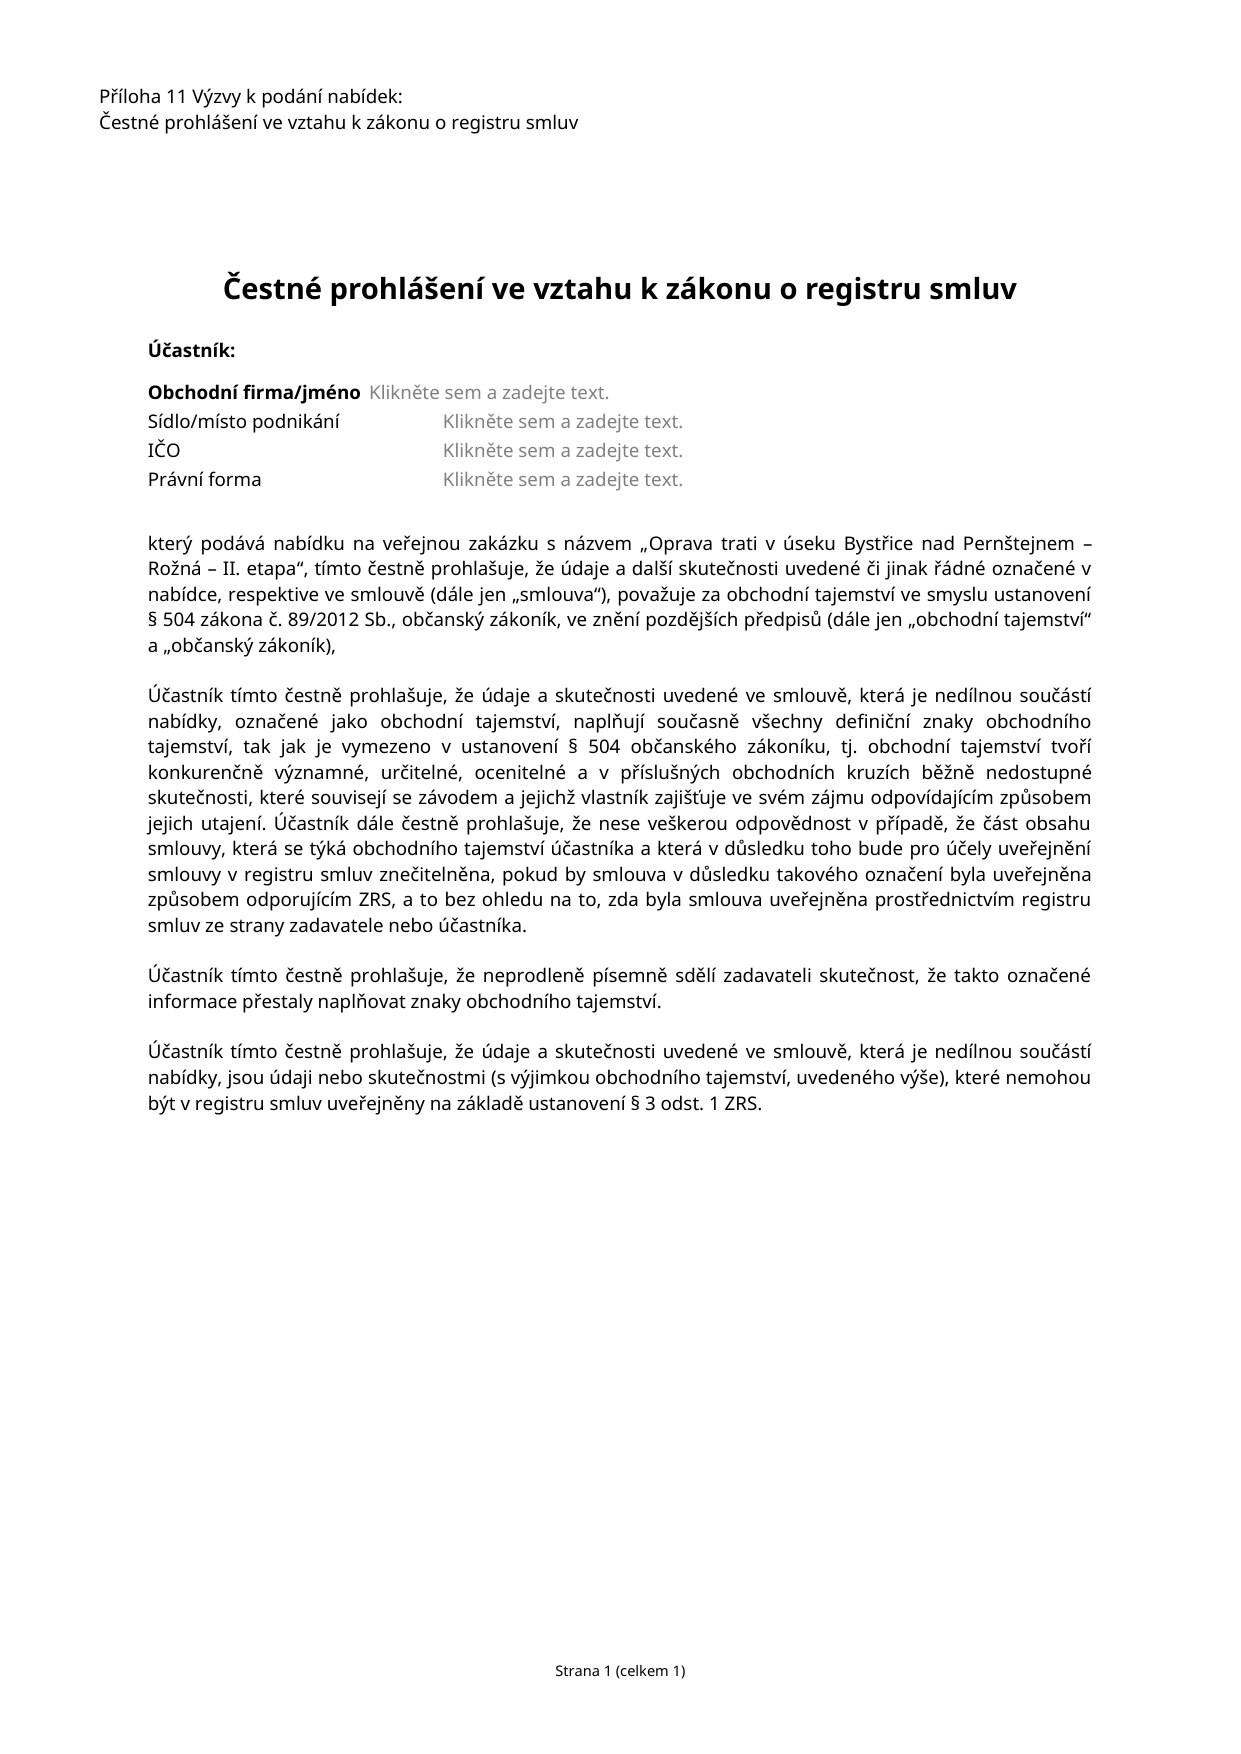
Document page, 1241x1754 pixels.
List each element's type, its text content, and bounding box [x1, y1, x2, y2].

text Právní forma [148, 463, 1093, 492]
text Účastník: [148, 333, 1093, 364]
text Účastník tímto čestně prohlašuje, že údaje a skutečnosti uvedené ve smlouvě, která je nedílnou součástí nabídky, jsou údaji nebo skutečnostmi (s výjimkou obchodního tajemství, uvedeného výše), které nemohou být v registru smluv uveřejněny na základě ustanovení § 3 odst. 1 ZRS. [148, 1039, 1093, 1115]
text IČO [148, 434, 1093, 463]
text Účastník tímto čestně prohlašuje, že neprodleně písemně sdělí zadavateli skutečnost, že takto označené informace přestaly naplňovat znaky obchodního tajemství. [148, 963, 1093, 1014]
text který podává nabídku na veřejnou zakázku s názvem „Oprava trati v úseku Bystřice nad Pernštejnem – Rožná – II. etapa“, tímto čestně prohlašuje, že údaje a další skutečnosti uvedené či jinak řádné označené v nabídce, respektive ve smlouvě (dále jen „smlouva“), považuje za obchodní tajemství ve smyslu ustanovení § 504 zákona č. 89/2012 Sb., občanský zákoník, ve znění pozdějších předpisů (dále jen „obchodní tajemství“ a „občanský zákoník), [148, 530, 1093, 658]
text Účastník tímto čestně prohlašuje, že údaje a skutečnosti uvedené ve smlouvě, která je nedílnou součástí nabídky, označené jako obchodní tajemství, naplňují současně všechny definiční znaky obchodního tajemství, tak jak je vymezeno v ustanovení § 504 občanského zákoníku, tj. obchodní tajemství tvoří konkurenčně významné, určitelné, ocenitelné a v příslušných obchodních kruzích běžně nedostupné skutečnosti, které souvisejí se závodem a jejichž vlastník zajišťuje ve svém zájmu odpovídajícím způsobem jejich utajení. Účastník dále čestně prohlašuje, že nese veškerou odpovědnost v případě, že část obsahu smlouvy, která se týká obchodního tajemství účastníka a která v důsledku toho bude pro účely uveřejnění smlouvy v registru smluv znečitelněna, pokud by smlouva v důsledku takového označení byla uveřejněna způsobem odporujícím ZRS, a to bez ohledu na to, zda byla smlouva uveřejněna prostřednictvím registru smluv ze strany zadavatele nebo účastníka. [148, 683, 1093, 938]
text Sídlo/místo podnikání [148, 405, 1093, 434]
title Čestné prohlášení ve vztahu k zákonu o registru smluv [148, 268, 1093, 308]
text Obchodní firma/jméno [148, 376, 1093, 405]
